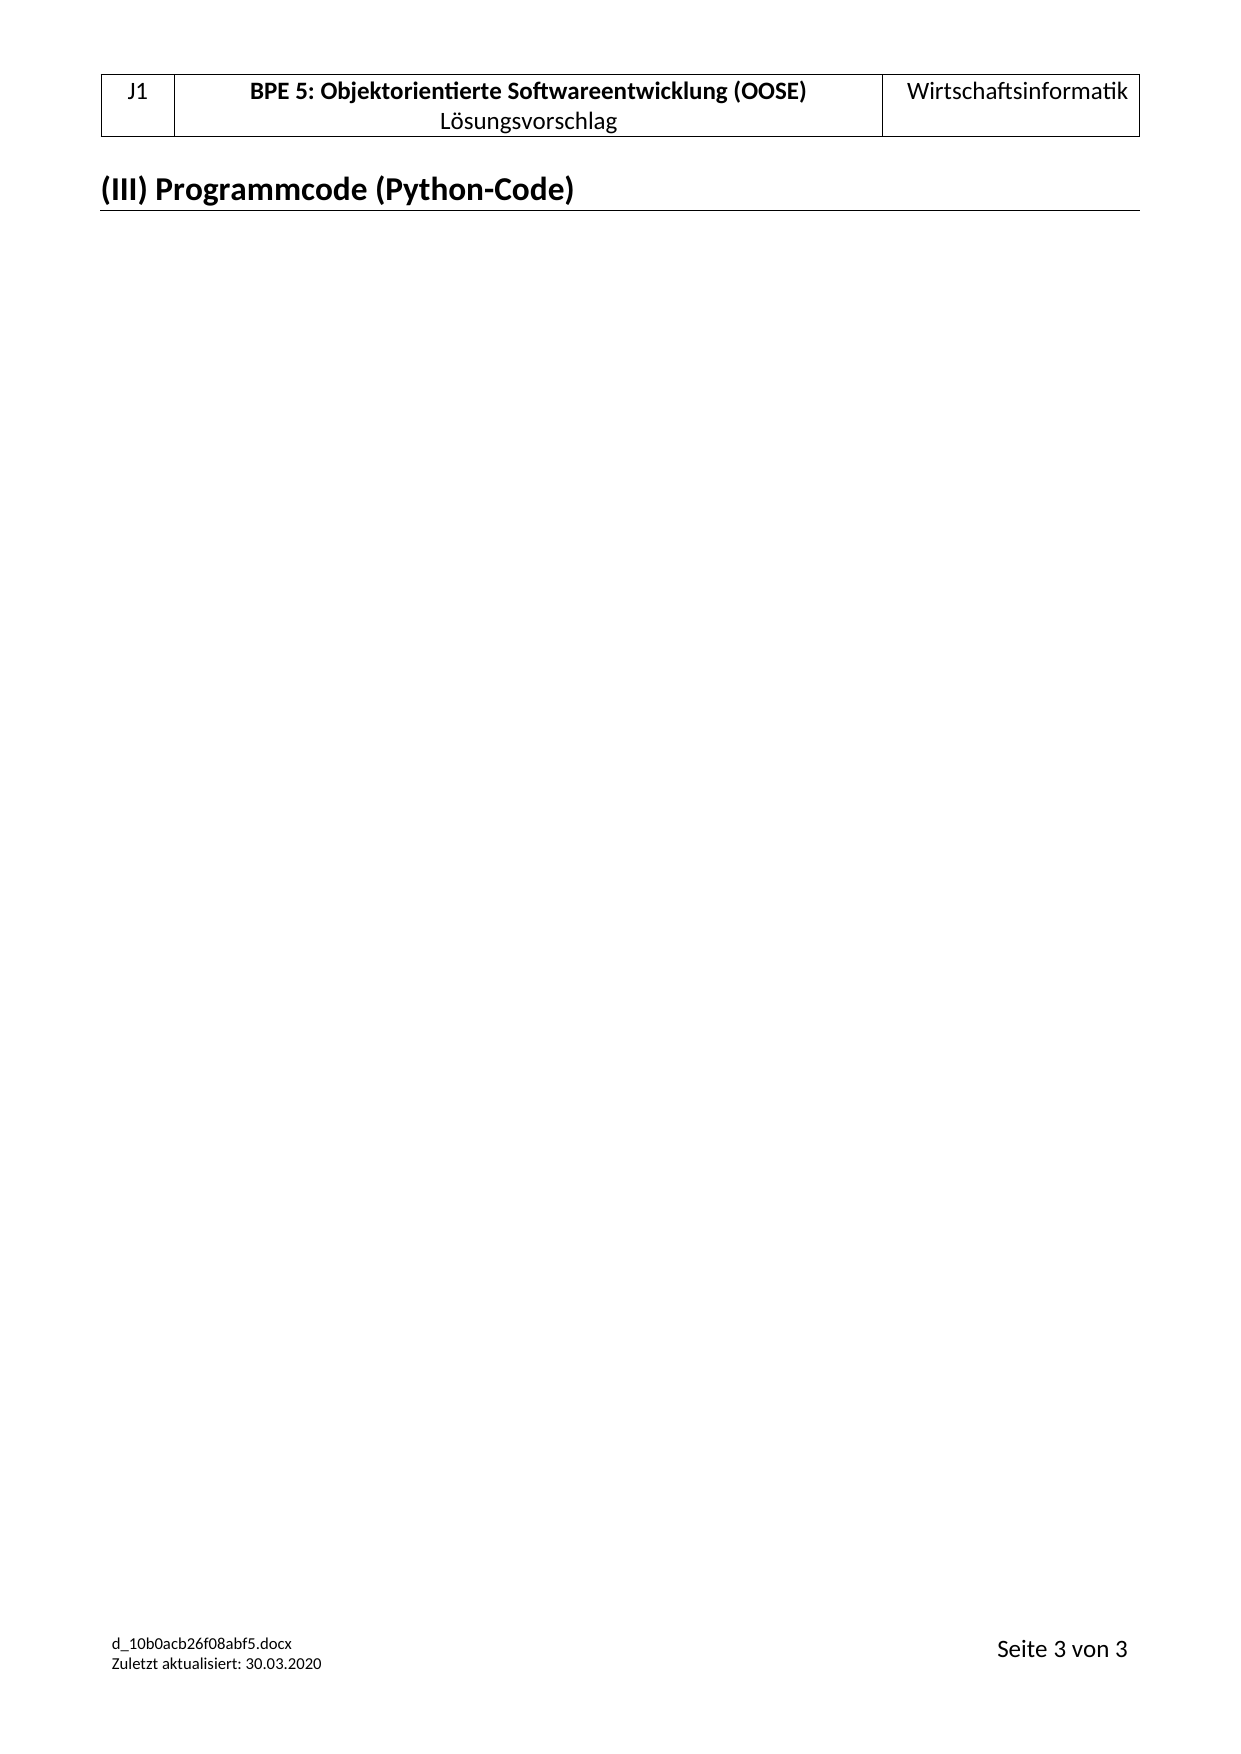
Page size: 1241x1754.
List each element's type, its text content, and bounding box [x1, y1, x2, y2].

text (III) Programmcode (Python-Code) [100, 167, 1140, 210]
